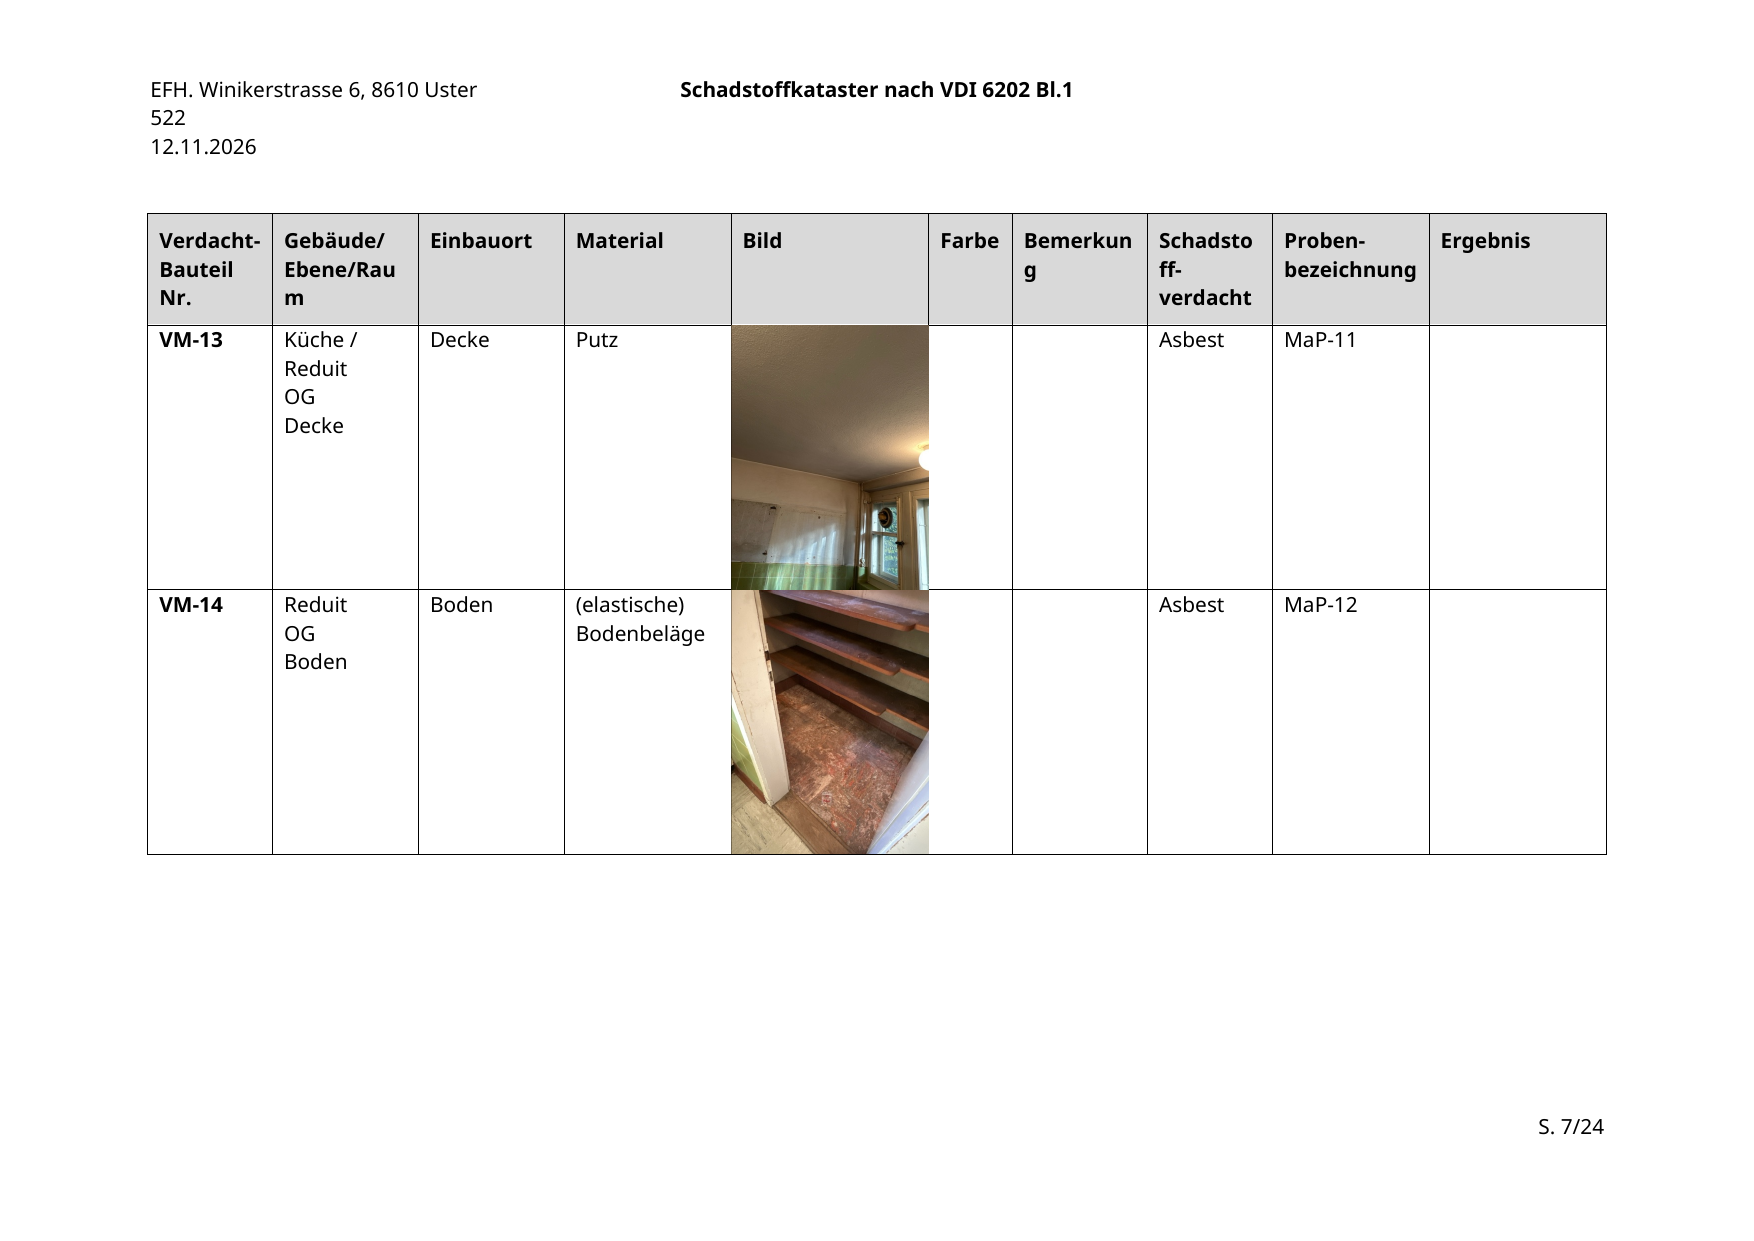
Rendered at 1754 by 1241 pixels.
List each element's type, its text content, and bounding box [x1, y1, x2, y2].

table_header Bild [732, 214, 928, 324]
table_cell Putz [565, 326, 731, 589]
table_cell Asbest [1148, 590, 1272, 854]
table_header Material [565, 214, 731, 324]
table_cell MaP-12 [1273, 590, 1429, 854]
table_cell [929, 326, 1012, 589]
table_cell Küche / Reduit OG Decke [273, 326, 418, 589]
table_header Gebäude/ Ebene/Raum [273, 214, 418, 324]
table_cell [1430, 590, 1606, 854]
table_header Schadstoff-verdacht [1148, 214, 1272, 324]
table_cell Reduit OG Boden [273, 590, 418, 854]
table_cell [1013, 590, 1147, 854]
table_cell (elastische) Bodenbeläge [565, 590, 731, 854]
table_cell [929, 590, 1012, 854]
table_header Proben-bezeichnung [1273, 214, 1429, 324]
table_cell Asbest [1148, 326, 1272, 589]
table_cell Boden [419, 590, 564, 854]
table_header Verdacht-Bauteil Nr. [148, 214, 272, 324]
table_cell [1013, 326, 1147, 589]
table_header Einbauort [419, 214, 564, 324]
table_header Bemerkung [1013, 214, 1147, 324]
table_cell VM-13 [148, 326, 272, 589]
table_cell MaP-11 [1273, 326, 1429, 589]
table_header Farbe [929, 214, 1012, 324]
table_cell Decke [419, 326, 564, 589]
table_cell [1430, 326, 1606, 589]
picture [731, 325, 929, 854]
table_cell VM-14 [148, 590, 272, 854]
table_header Ergebnis [1430, 214, 1606, 324]
